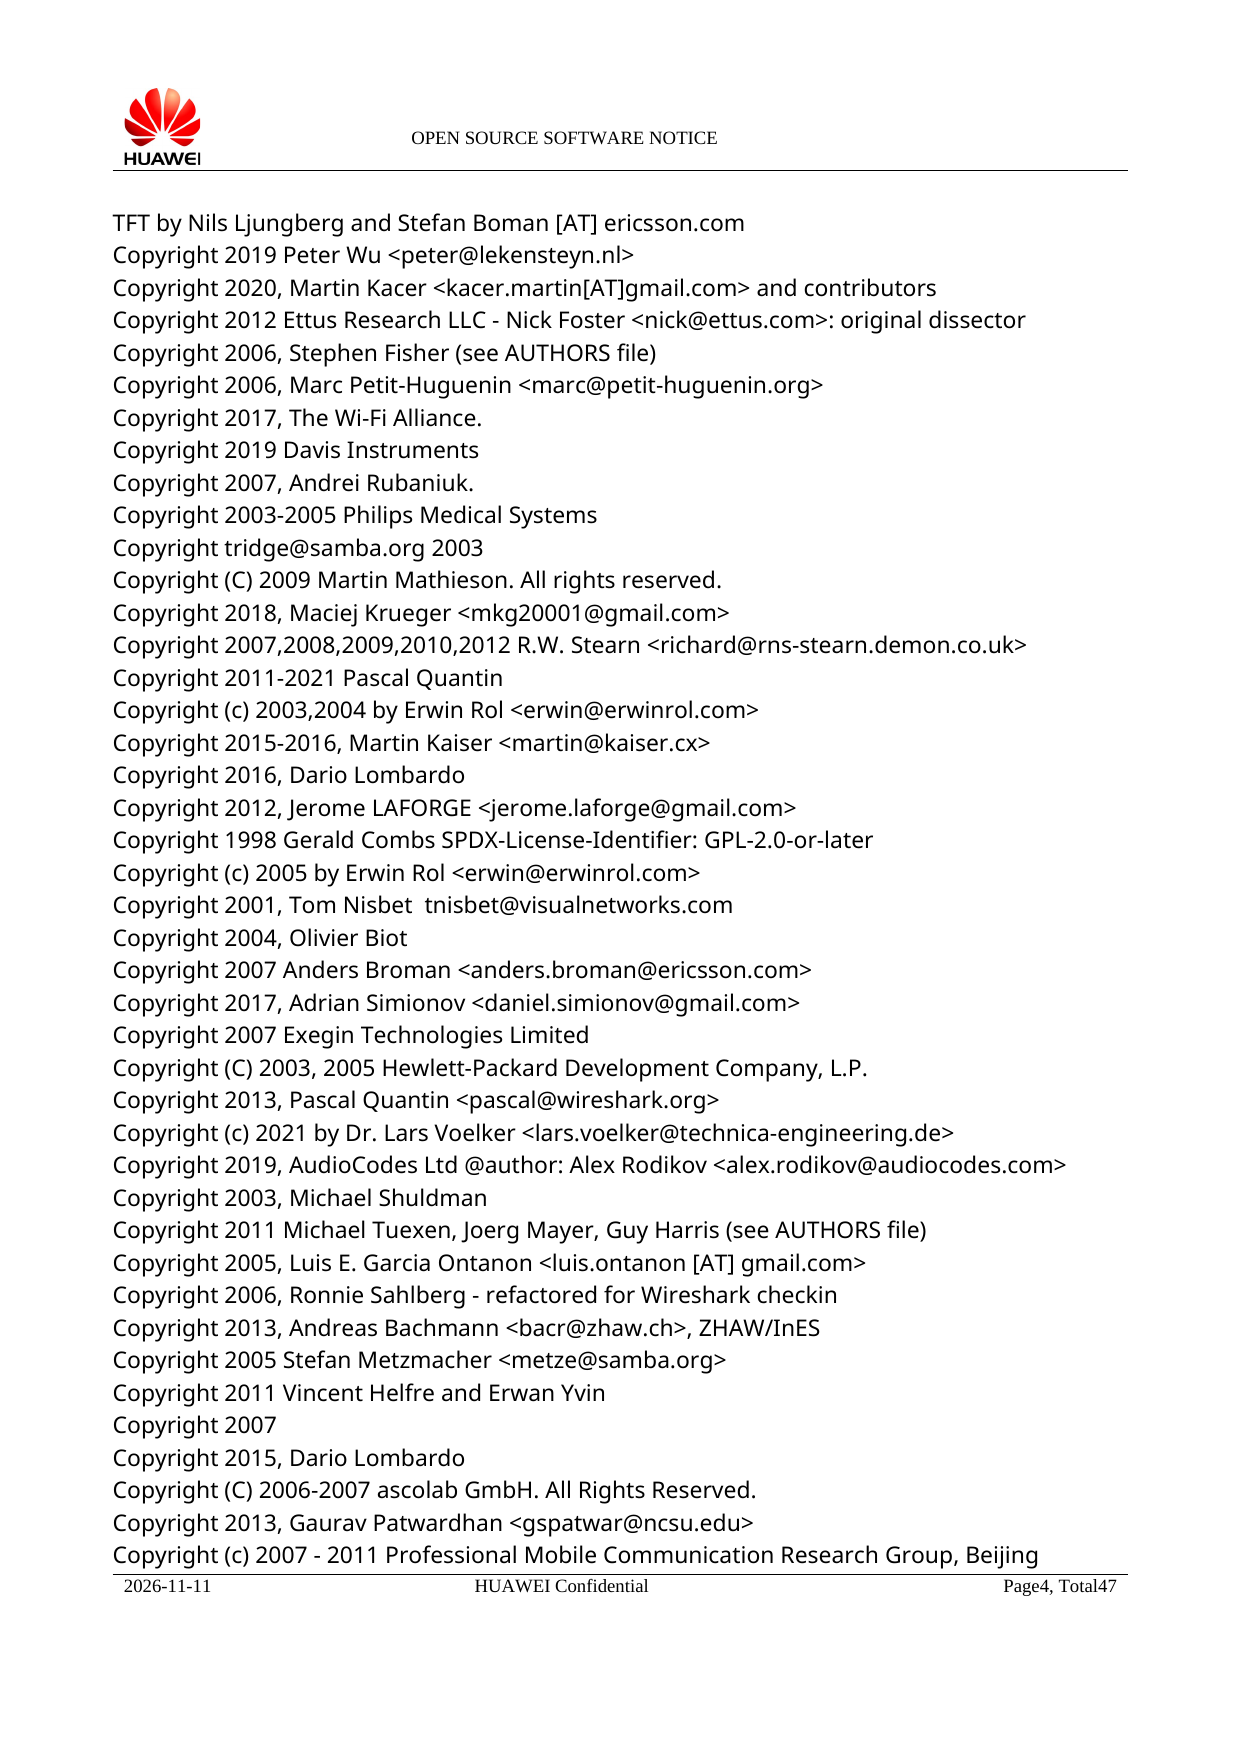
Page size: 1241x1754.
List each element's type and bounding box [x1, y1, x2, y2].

picture [124, 88, 201, 165]
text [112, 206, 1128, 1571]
